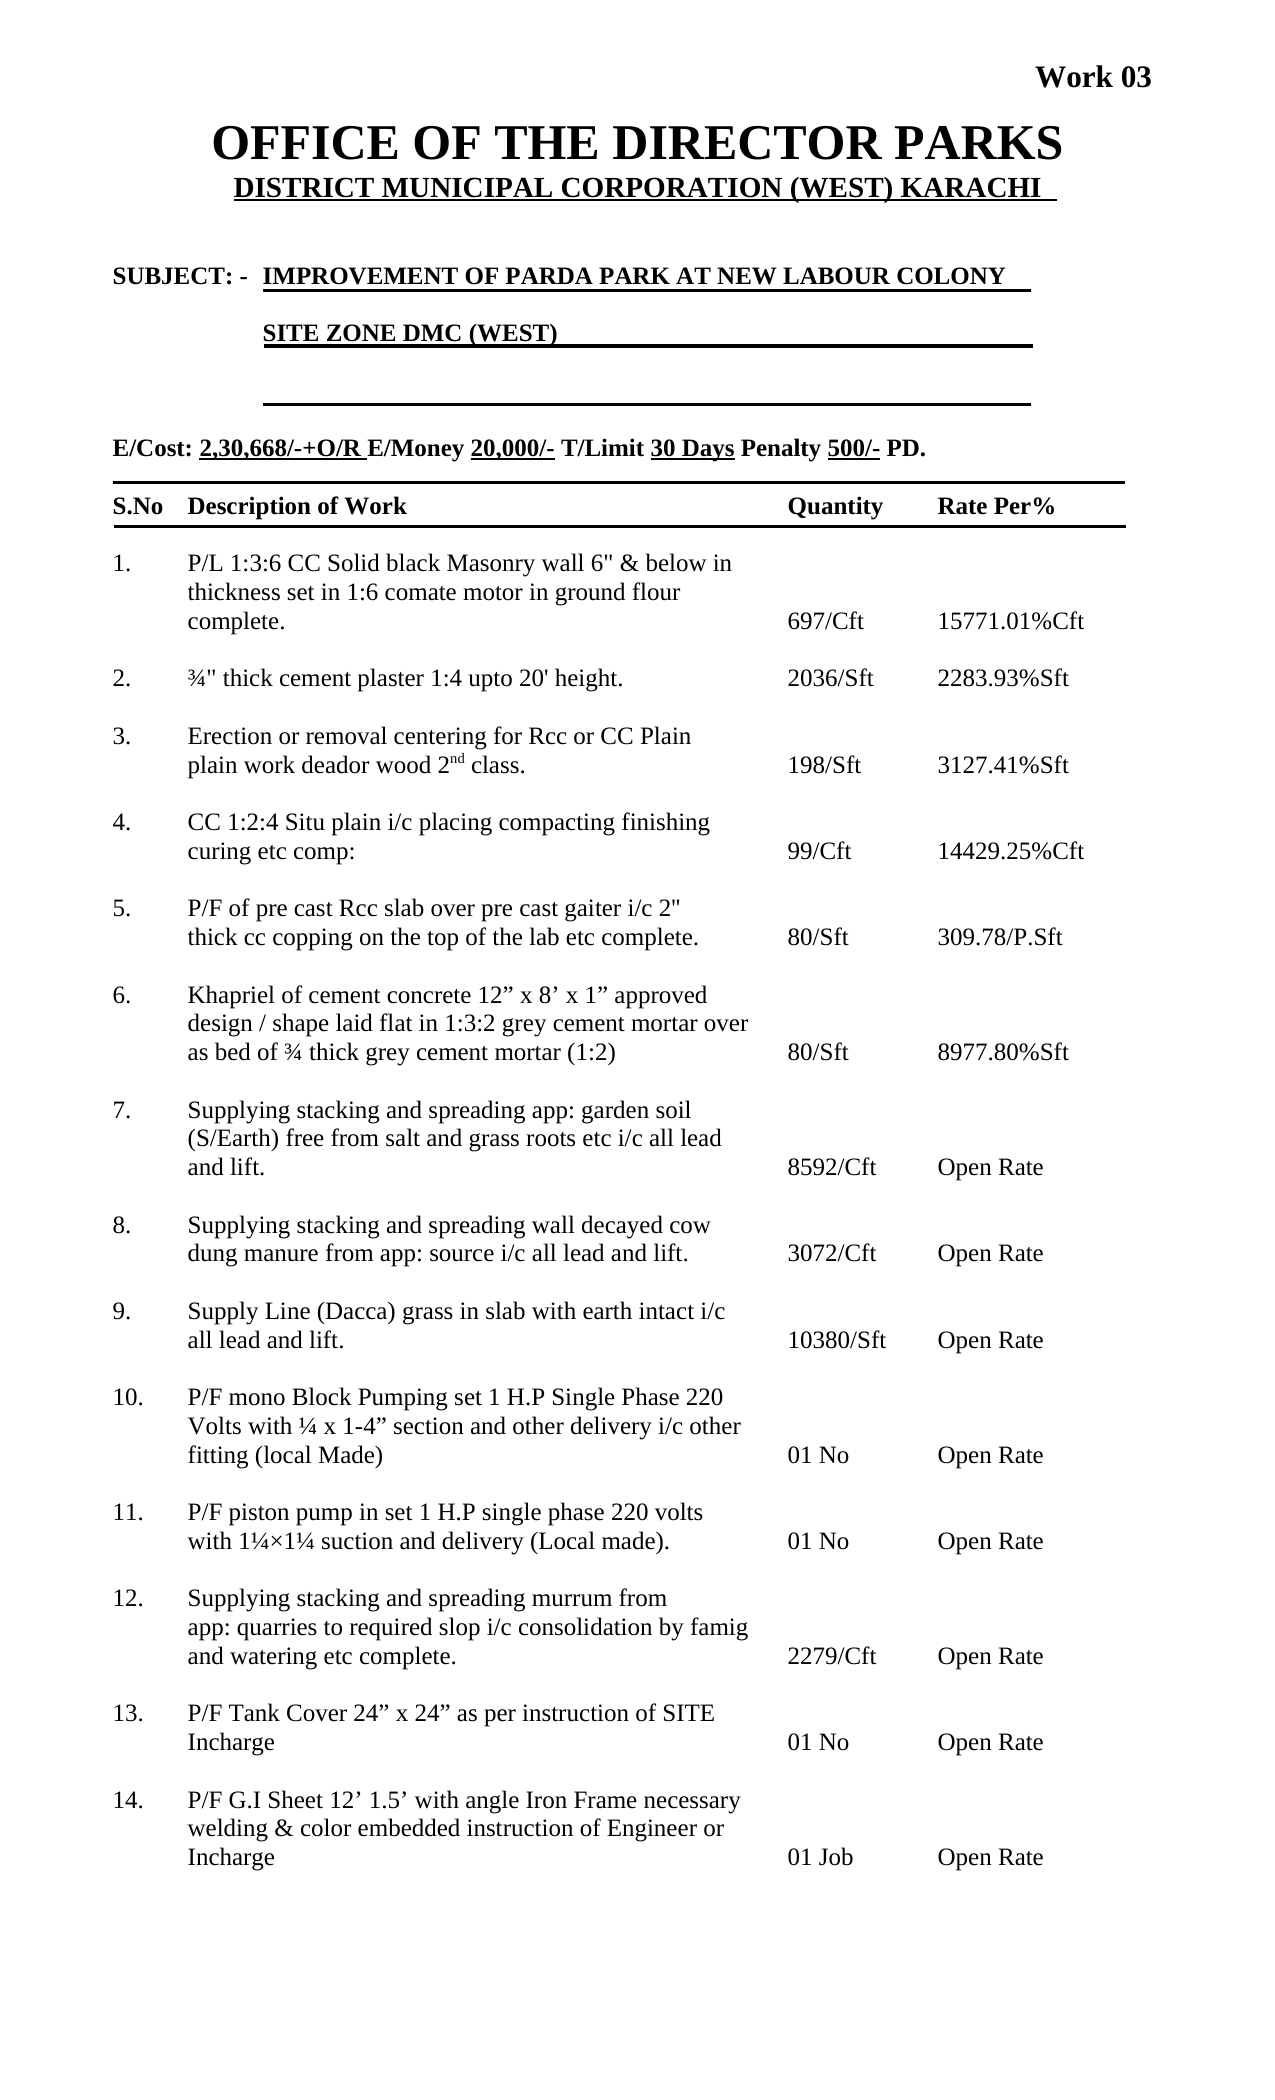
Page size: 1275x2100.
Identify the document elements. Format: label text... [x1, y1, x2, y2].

text 13. P/F Tank Cover 24” x 24” as per instruction of SITE [112, 1698, 1162, 1727]
text and watering etc complete. 2279/Cft Open Rate [112, 1641, 1162, 1670]
text 5. P/F of pre cast Rcc slab over pre cast gaiter i/c 2'' [112, 893, 1162, 922]
text (S/Earth) free from salt and grass roots etc i/c all lead [112, 1123, 1162, 1152]
text design / shape laid flat in 1:3:2 grey cement mortar over [112, 1008, 1162, 1037]
text app: quarries to required slop i/c consolidation by famig [112, 1612, 1162, 1641]
text 4. CC 1:2:4 Situ plain i/c placing compacting finishing [112, 807, 1162, 836]
text DISTRICT MUNICIPAL CORPORATION (WEST) KARACHI [112, 170, 1162, 203]
text with 1¼×1¼ suction and delivery (Local made). 01 No Open Rate [112, 1526, 1162, 1555]
text all lead and lift. 10380/Sft Open Rate [112, 1325, 1162, 1353]
text dung manure from app: source i/c all lead and lift. 3072/Cft Open Rate [112, 1238, 1162, 1267]
text 7. Supplying stacking and spreading app: garden soil [112, 1095, 1162, 1123]
text S.No Description of Work Quantity Rate Per% [112, 491, 1162, 520]
text plain work deador wood 2nd class. 198/Sft 3127.41%Sft [112, 750, 1162, 778]
text complete. 697/Cft 15771.01%Cft [112, 606, 1162, 635]
text 11. P/F piston pump in set 1 H.P single phase 220 volts [112, 1497, 1162, 1526]
text 14. P/F G.I Sheet 12’ 1.5’ with angle Iron Frame necessary [112, 1785, 1162, 1813]
text curing etc comp: 99/Cft 14429.25%Cft [112, 836, 1162, 865]
text 9. Supply Line (Dacca) grass in slab with earth intact i/c [112, 1296, 1162, 1325]
text 3. Erection or removal centering for Rcc or CC Plain [112, 721, 1162, 750]
text welding & color embedded instruction of Engineer or [112, 1813, 1162, 1842]
text thick cc copping on the top of the lab etc complete. 80/Sft 309.78/P.Sft [112, 922, 1162, 951]
text Incharge 01 No Open Rate [112, 1727, 1162, 1756]
text and lift. 8592/Cft Open Rate [187, 1152, 1162, 1181]
text SUBJECT: - IMPROVEMENT OF PARDA PARK AT NEW LABOUR COLONY [112, 261, 1162, 290]
text 6. Khapriel of cement concrete 12” x 8’ x 1” approved [112, 980, 1162, 1008]
text Volts with ¼ x 1-4” section and other delivery i/c other [112, 1411, 1162, 1440]
text 1. P/L 1:3:6 CC Solid black Masonry wall 6" & below in [112, 548, 1162, 577]
text E/Cost: 2,30,668/-+O/R E/Money 20,000/- T/Limit 30 Days Penalty 500/- PD. [112, 433, 1162, 462]
text fitting (local Made) 01 No Open Rate [112, 1440, 1162, 1468]
text Incharge 01 Job Open Rate [112, 1842, 1162, 1871]
text SITE ZONE DMC (WEST) [262, 318, 1162, 347]
text as bed of ¾ thick grey cement mortar (1:2) 80/Sft 8977.80%Sft [112, 1037, 1162, 1066]
text 2. ¾" thick cement plaster 1:4 upto 20' height. 2036/Sft 2283.93%Sft [112, 663, 1162, 692]
text 12. Supplying stacking and spreading murrum from [112, 1583, 1162, 1612]
text 8. Supplying stacking and spreading wall decayed cow [112, 1210, 1162, 1238]
text thickness set in 1:6 comate motor in ground flour [112, 577, 1162, 606]
text OFFICE OF THE DIRECTOR PARKS [112, 112, 1162, 170]
text 10. P/F mono Block Pumping set 1 H.P Single Phase 220 [112, 1382, 1162, 1411]
